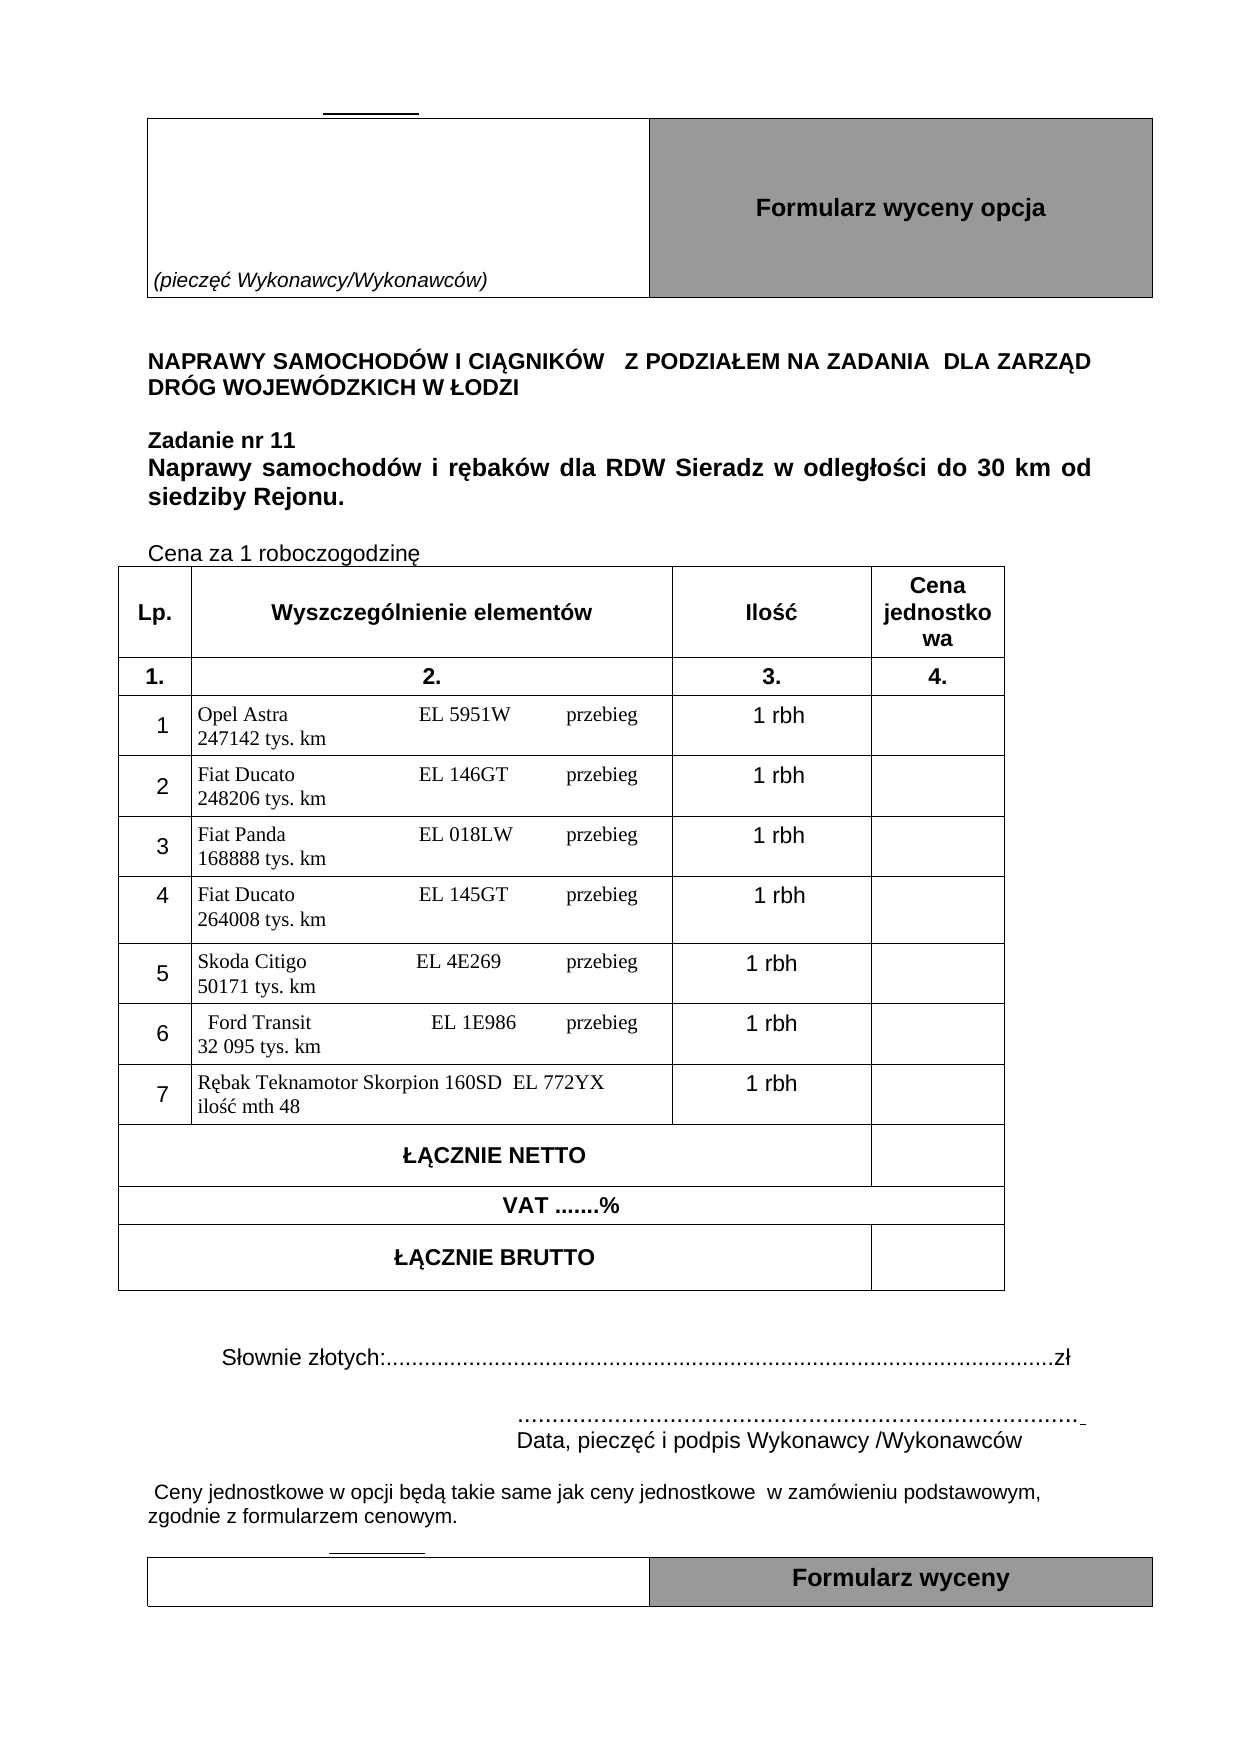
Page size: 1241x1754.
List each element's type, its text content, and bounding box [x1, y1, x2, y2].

table_cell Fiat Ducato EL 145GT przebieg 264008 tys. km [192, 877, 672, 943]
text Cena za 1 roboczogodzinę [148, 539, 1093, 566]
table_cell Fiat Ducato EL 146GT przebieg 248206 tys. km [192, 756, 672, 816]
table_cell 1 rbh [673, 877, 871, 943]
table_cell 4. [872, 658, 1004, 695]
text Zadanie nr 11 [148, 427, 1093, 453]
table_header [148, 1558, 649, 1606]
table_cell 5 [119, 944, 191, 1003]
table_cell Skoda Citigo EL 4E269 przebieg 50171 tys. km [192, 944, 672, 1003]
table_header Ilość [673, 567, 871, 657]
table_cell 3. [673, 658, 871, 695]
table_cell 2. [192, 658, 672, 695]
table_cell 1 rbh [673, 817, 871, 876]
text Data, pieczęć i podpis Wykonawcy /Wykonawców [151, 1427, 1093, 1454]
table_cell 1 rbh [673, 1004, 871, 1063]
table_cell Ford Transit EL 1E986 przebieg 32 095 tys. km [192, 1004, 672, 1063]
table_cell ŁĄCZNIE NETTO [119, 1125, 871, 1186]
table_cell 2 [119, 756, 191, 816]
table_cell 7 [119, 1065, 191, 1123]
table_header Formularz wyceny opcja [650, 119, 1152, 297]
table_cell 3 [119, 817, 191, 876]
table_cell [872, 817, 1004, 876]
table_cell [872, 756, 1004, 816]
table_cell [872, 1004, 1004, 1063]
table_cell 6 [119, 1004, 191, 1063]
table_cell Rębak Teknamotor Skorpion 160SD EL 772YX ilość mth 48 [192, 1065, 672, 1123]
table_cell 1 rbh [673, 1065, 871, 1123]
table_cell VAT .......% [119, 1187, 1004, 1224]
table_cell [872, 944, 1004, 1003]
table_cell 1 rbh [673, 756, 871, 816]
table_cell Fiat Panda EL 018LW przebieg 168888 tys. km [192, 817, 672, 876]
table_cell 1 rbh [673, 944, 871, 1003]
table_cell Opel Astra EL 5951W przebieg 247142 tys. km [192, 696, 672, 755]
table_cell [872, 1125, 1004, 1186]
table_cell 4 [119, 877, 191, 943]
table_cell ŁĄCZNIE BRUTTO [119, 1225, 871, 1290]
table_header Lp. [119, 567, 191, 657]
table_cell [872, 877, 1004, 943]
text NAPRAWY SAMOCHODÓW I CIĄGNIKÓW Z PODZIAŁEM NA ZADANIA DLA ZARZĄD DRÓG WOJEWÓDZKICH W ŁODZI [148, 348, 1093, 401]
text Ceny jednostkowe w opcji będą takie same jak ceny jednostkowe w zamówieniu podstawowym, zgodnie z formularzem cenowym. [148, 1480, 1093, 1528]
text Słownie złotych:.........................................................................................................zł ................................................................................. [221, 1343, 1093, 1427]
table_cell 1 [119, 696, 191, 755]
table_cell [872, 696, 1004, 755]
table_cell 1. [119, 658, 191, 695]
table_cell [872, 1225, 1004, 1290]
table_header Wyszczególnienie elementów [192, 567, 672, 657]
table_cell [872, 1065, 1004, 1123]
table_header (pieczęć Wykonawcy/Wykonawców) [148, 119, 649, 297]
table_cell 1 rbh [673, 696, 871, 755]
table_header Cena jednostkowa [872, 567, 1004, 657]
text Naprawy samochodów i rębaków dla RDW Sieradz w odległości do 30 km od siedziby Rejonu. [148, 453, 1093, 511]
table_header Formularz wyceny [650, 1558, 1152, 1606]
